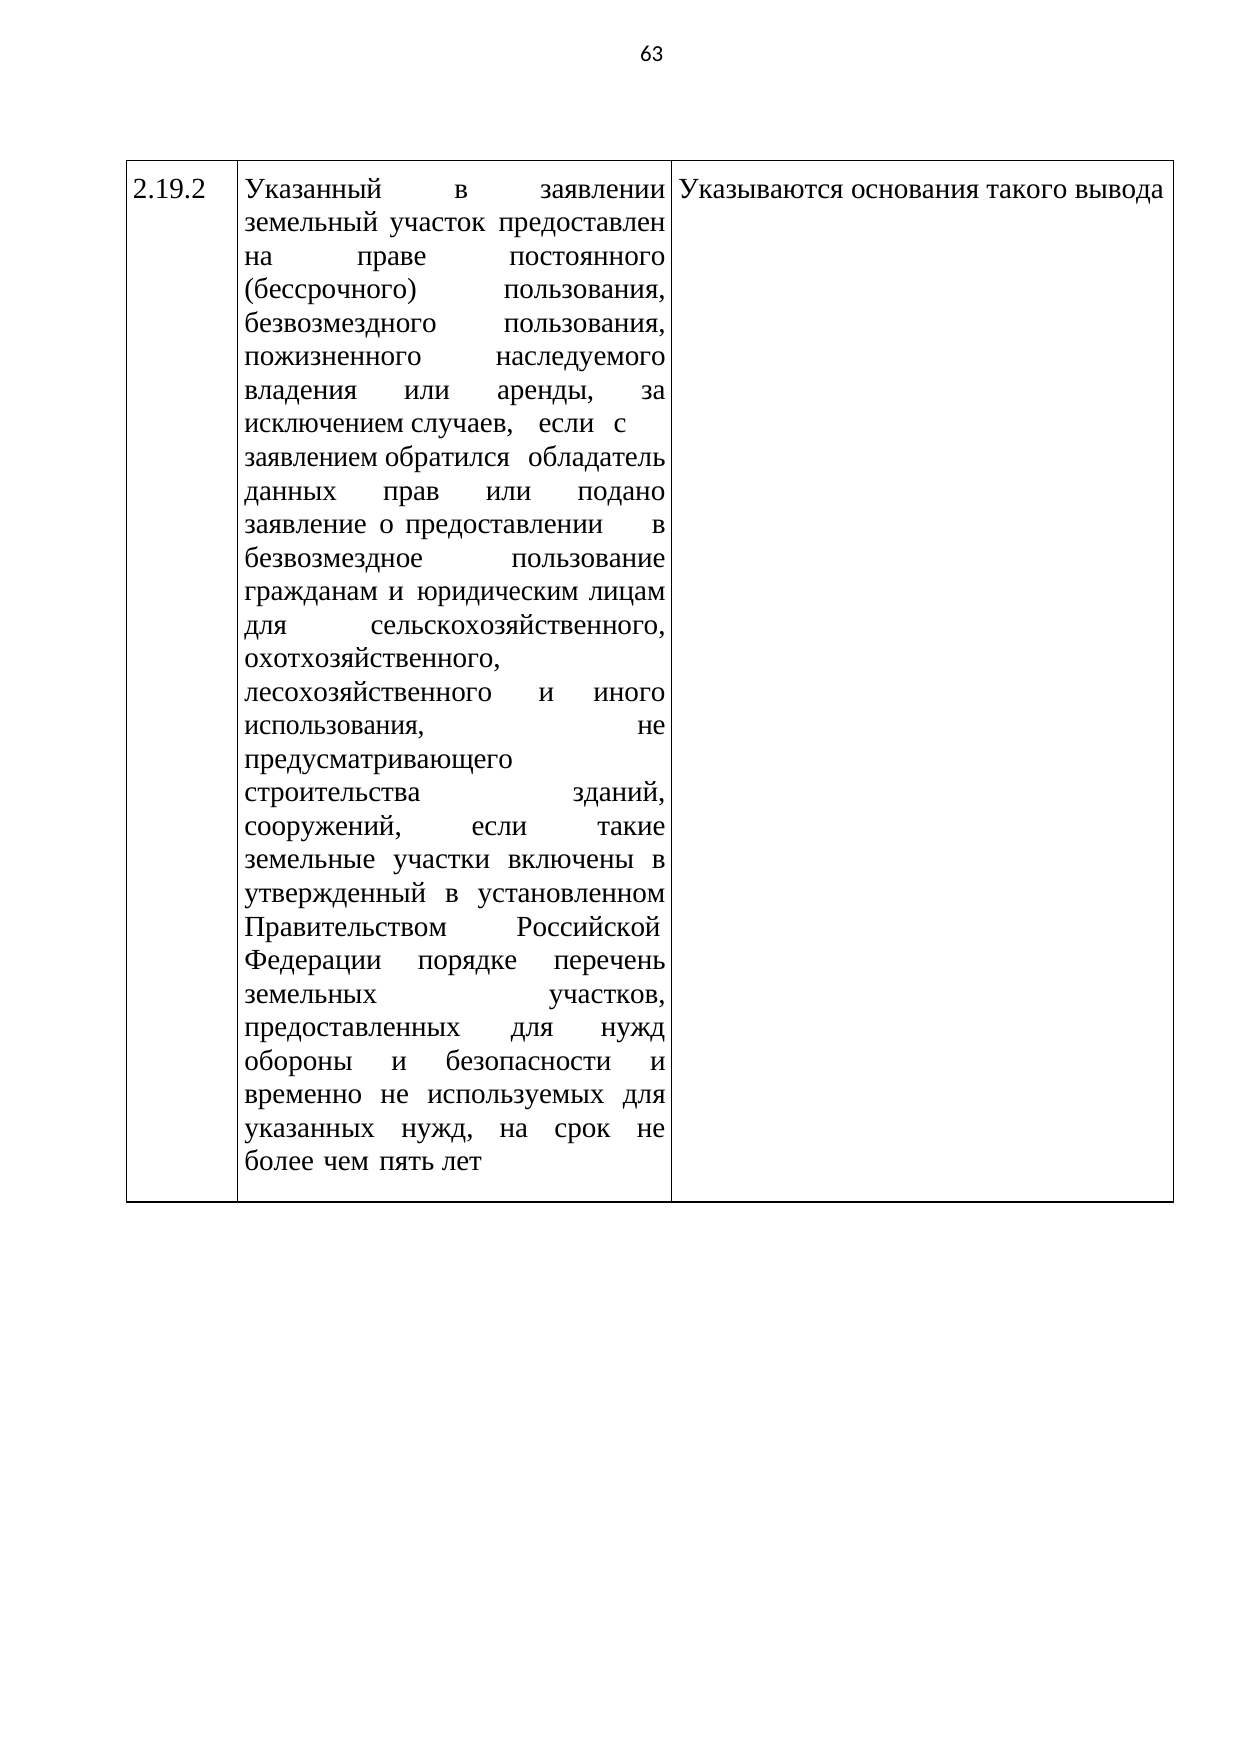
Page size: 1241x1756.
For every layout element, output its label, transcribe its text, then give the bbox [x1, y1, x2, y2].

table_header Указываются основания такого вывода [672, 161, 1173, 1201]
table_header 2.19.2 [127, 161, 237, 1201]
table_header Указанный в заявлении земельный участок предоставлен на праве постоянного (бессрочного) пользования, безвозмездного пользования, пожизненного наследуемого владения или аренды, за исключением случаев, если с заявлением обратился обладатель данных прав или подано заявление о предоставлении в безвозмездное пользование гражданам и юридическим лицам для сельскохозяйственного, охотхозяйственного, лесохозяйственного и иного использования, не предусматривающего строительства зданий, сооружений, если такие земельные участки включены в утвержденный в установленном Правительством Российской Федерации порядке перечень земельных участков, предоставленных для нужд обороны и безопасности и временно не используемых для указанных нужд, на срок не более чем пять лет [238, 161, 671, 1201]
